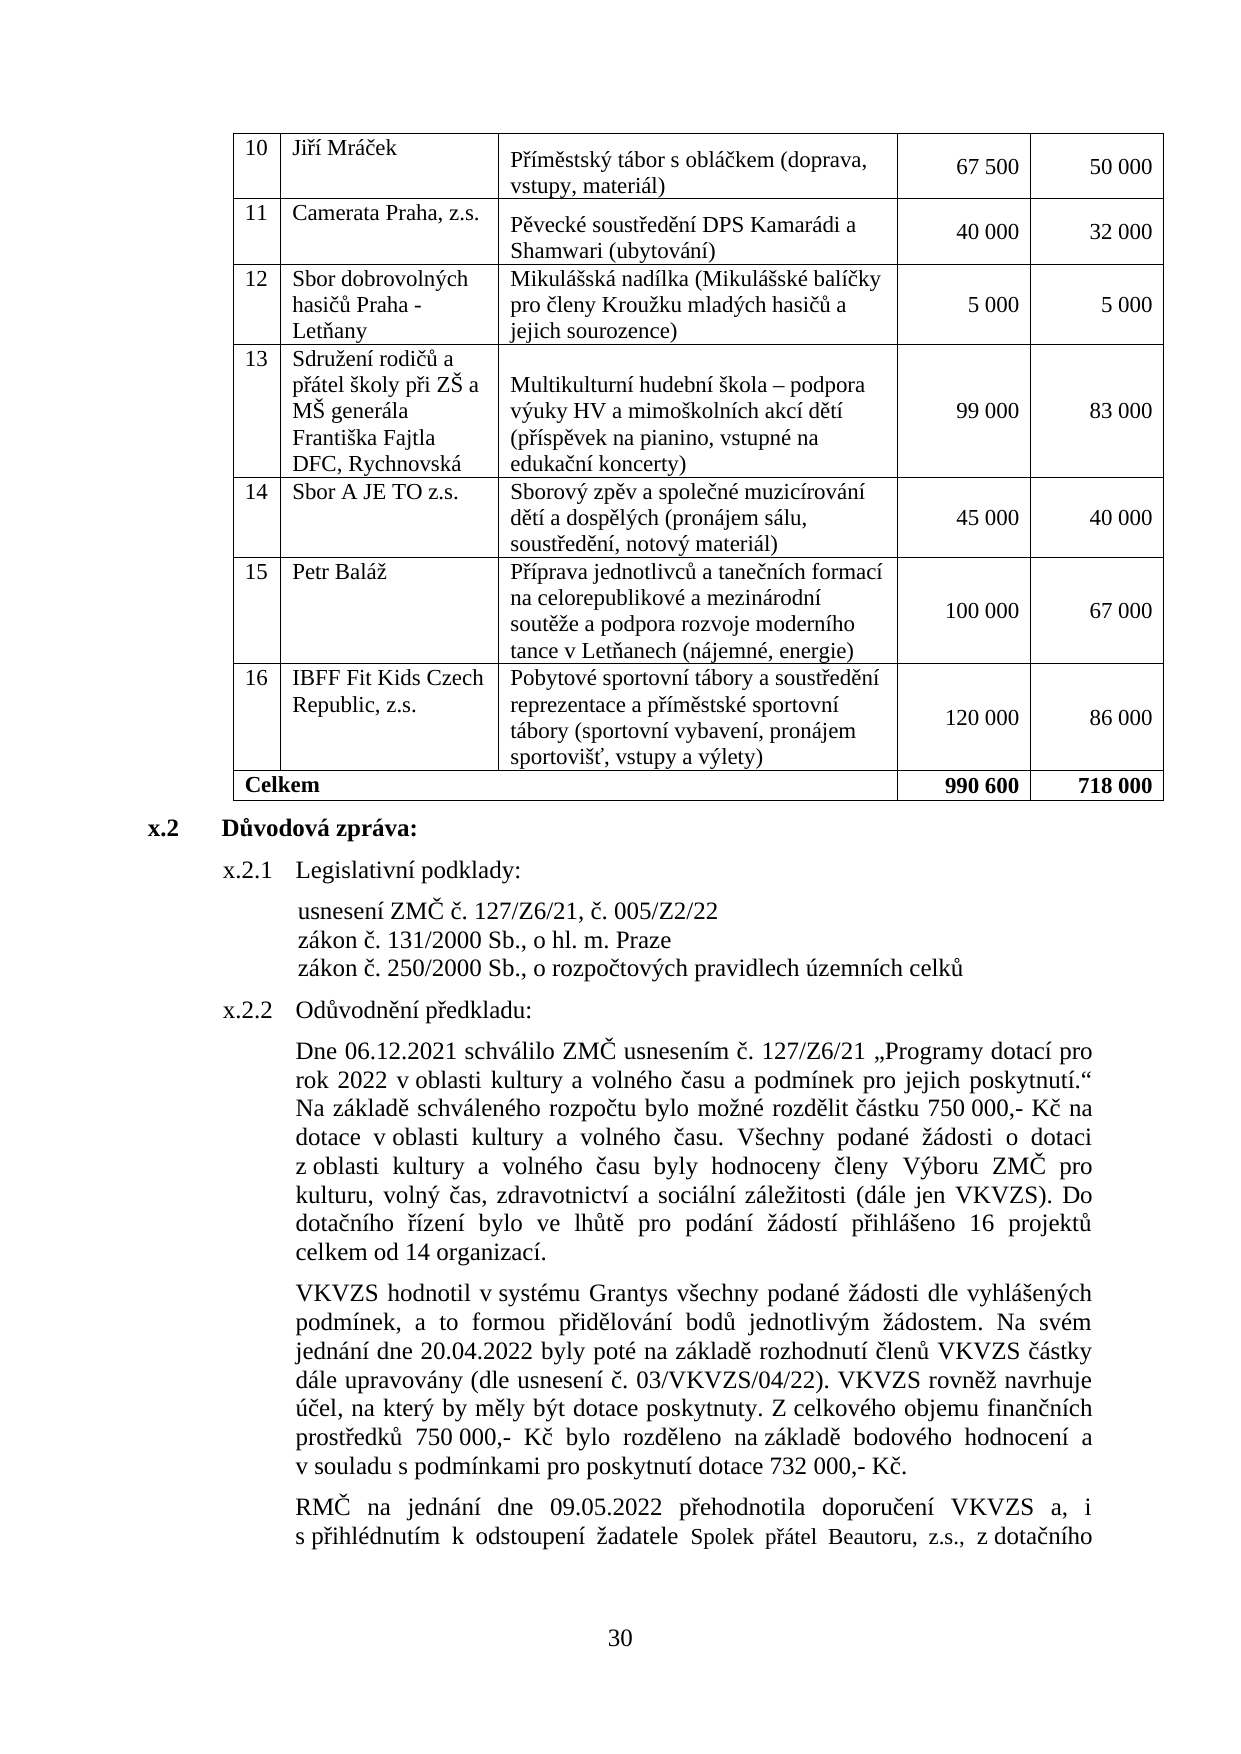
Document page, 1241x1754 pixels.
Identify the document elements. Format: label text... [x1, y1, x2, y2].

table_cell Sbor dobrovolných hasičů Praha - Letňany [281, 265, 498, 344]
table_cell 86 000 [1031, 664, 1163, 770]
table_cell Camerata Praha, z.s. [281, 199, 498, 264]
table_cell 15 [234, 558, 280, 663]
table_cell 120 000 [898, 664, 1030, 770]
table_cell 45 000 [898, 478, 1030, 557]
table_cell 40 000 [898, 199, 1030, 264]
table_cell 5 000 [898, 265, 1030, 344]
table_cell Multikulturní hudební škola – podpora výuky HV a mimoškolních akcí dětí (příspěvek na pianino, vstupné na edukační koncerty) [499, 345, 897, 477]
table_cell 67 000 [1031, 558, 1163, 663]
table_cell 32 000 [1031, 199, 1163, 264]
text Dne 06.12.2021 schválilo ZMČ usnesením č. 127/Z6/21 „Programy dotací pro rok 2022 v oblasti kultury a volného času a podmínek pro jejich poskytnutí.“ Na základě schváleného rozpočtu bylo možné rozdělit částku 750 000,- Kč na dotace v oblasti kultury a volného času. Všechny podané žádosti o dotaci z oblasti kultury a volného času byly hodnoceny členy Výboru ZMČ pro kulturu, volný čas, zdravotnictví a sociální záležitosti (dále jen VKVZS). Do dotačního řízení bylo ve lhůtě pro podání žádostí přihlášeno 16 projektů celkem od 14 organizací. [295, 1036, 1093, 1266]
table_cell 16 [234, 664, 280, 770]
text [295, 1492, 1093, 1550]
table_cell 83 000 [1031, 345, 1163, 477]
table_cell 67 500 [898, 134, 1030, 198]
table_cell Mikulášská nadílka (Mikulášské balíčky pro členy Kroužku mladých hasičů a jejich sourozence) [499, 265, 897, 344]
table_cell Sdružení rodičů a přátel školy při ZŠ a MŠ generála Františka Fajtla DFC, Rychnovská [281, 345, 498, 477]
text VKVZS hodnotil v systému Grantys všechny podané žádosti dle vyhlášených podmínek, a to formou přidělování bodů jednotlivým žádostem. Na svém jednání dne 20.04.2022 byly poté na základě rozhodnutí členů VKVZS částky dále upravovány (dle usnesení č. 03/VKVZS/04/22). VKVZS rovněž navrhuje účel, na který by měly být dotace poskytnuty. Z celkového objemu finančních prostředků 750 000,- Kč bylo rozděleno na základě bodového hodnocení a v souladu s podmínkami pro poskytnutí dotace 732 000,- Kč. [295, 1278, 1093, 1480]
table_cell 990 600 [898, 771, 1030, 800]
table_cell 14 [234, 478, 280, 557]
table_cell 50 000 [1031, 134, 1163, 198]
table_cell 13 [234, 345, 280, 477]
text x.2.2 Odůvodnění předkladu: [223, 995, 1093, 1023]
table_cell 10 [234, 134, 280, 198]
text x.2 Důvodová zpráva: [148, 813, 1093, 842]
table_cell Petr Baláž [281, 558, 498, 663]
table_cell IBFF Fit Kids Czech Republic, z.s. [281, 664, 498, 770]
table_cell Sbor A JE TO z.s. [281, 478, 498, 557]
table_cell Pěvecké soustředění DPS Kamarádi a Shamwari (ubytování) [499, 199, 897, 264]
table_cell 12 [234, 265, 280, 344]
table_cell Sborový zpěv a společné muzicírování dětí a dospělých (pronájem sálu, soustředění, notový materiál) [499, 478, 897, 557]
table_cell 99 000 [898, 345, 1030, 477]
table_cell 40 000 [1031, 478, 1163, 557]
table_cell Příměstský tábor s obláčkem (doprava, vstupy, materiál) [499, 134, 897, 198]
table_cell 5 000 [1031, 265, 1163, 344]
table_cell Příprava jednotlivců a tanečních formací na celorepublikové a mezinárodní soutěže a podpora rozvoje moderního tance v Letňanech (nájemné, energie) [499, 558, 897, 663]
table_cell 11 [234, 199, 280, 264]
text usnesení ZMČ č. 127/Z6/21, č. 005/Z2/22 [298, 896, 1093, 925]
table_cell 100 000 [898, 558, 1030, 663]
table_cell 718 000 [1031, 771, 1163, 800]
table_cell Jiří Mráček [281, 134, 498, 198]
table_cell Celkem [234, 771, 897, 800]
text zákon č. 250/2000 Sb., o rozpočtových pravidlech územních celků [298, 953, 1093, 982]
text zákon č. 131/2000 Sb., o hl. m. Praze [298, 925, 1093, 953]
table_cell Pobytové sportovní tábory a soustředění reprezentace a příměstské sportovní tábory (sportovní vybavení, pronájem sportovišť, vstupy a výlety) [499, 664, 897, 770]
text x.2.1 Legislativní podklady: [223, 855, 1093, 883]
